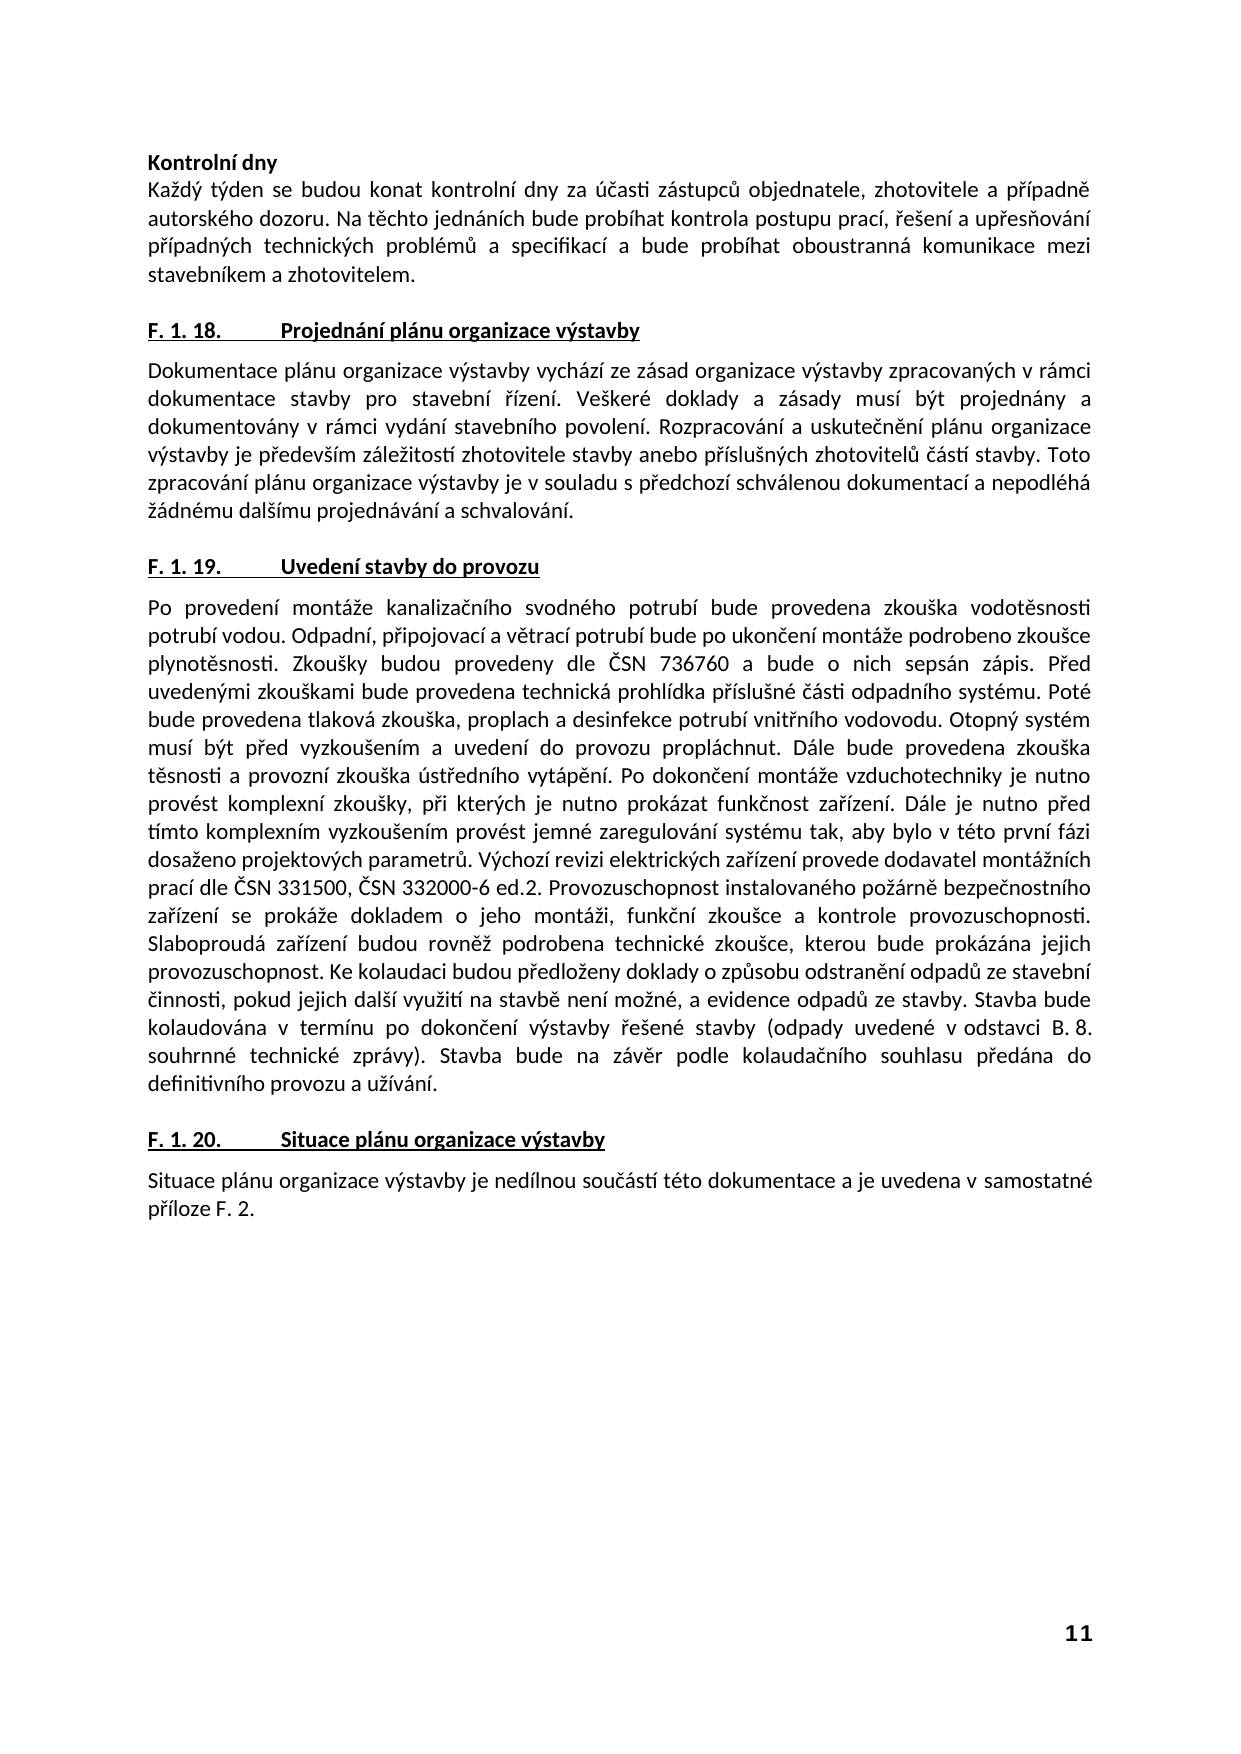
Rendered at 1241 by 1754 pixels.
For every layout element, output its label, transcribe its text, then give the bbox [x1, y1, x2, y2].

text Situace plánu organizace výstavby je nedílnou součástí této dokumentace a je uvedena v samostatné příloze F. 2. [148, 1166, 1093, 1222]
text F. 1. 20. Situace plánu organizace výstavby [148, 1125, 1093, 1153]
text Kontrolní dny [148, 148, 1093, 176]
text F. 1. 18. Projednání plánu organizace výstavby [148, 316, 1093, 344]
text Dokumentace plánu organizace výstavby vychází ze zásad organizace výstavby zpracovaných v rámci dokumentace stavby pro stavební řízení. Veškeré doklady a zásady musí být projednány a dokumentovány v rámci vydání stavebního povolení. Rozpracování a uskutečnění plánu organizace výstavby je především záležitostí zhotovitele stavby anebo příslušných zhotovitelů částí stavby. Toto zpracování plánu organizace výstavby je v souladu s předchozí schválenou dokumentací a nepodléhá žádnému dalšímu projednávání a schvalování. [148, 356, 1093, 524]
text F. 1. 19. Uvedení stavby do provozu [148, 552, 1093, 580]
text Každý týden se budou konat kontrolní dny za účasti zástupců objednatele, zhotovitele a případně autorského dozoru. Na těchto jednáních bude probíhat kontrola postupu prací, řešení a upřesňování případných technických problémů a specifikací a bude probíhat oboustranná komunikace mezi stavebníkem a zhotovitelem. [148, 176, 1093, 288]
text Po provedení montáže kanalizačního svodného potrubí bude provedena zkouška vodotěsnosti potrubí vodou. Odpadní, připojovací a větrací potrubí bude po ukončení montáže podrobeno zkoušce plynotěsnosti. Zkoušky budou provedeny dle ČSN 736760 a bude o nich sepsán zápis. Před uvedenými zkouškami bude provedena technická prohlídka příslušné části odpadního systému. Poté bude provedena tlaková zkouška, proplach a desinfekce potrubí vnitřního vodovodu. Otopný systém musí být před vyzkoušením a uvedení do provozu propláchnut. Dále bude provedena zkouška těsnosti a provozní zkouška ústředního vytápění. Po dokončení montáže vzduchotechniky je nutno provést komplexní zkoušky, při kterých je nutno prokázat funkčnost zařízení. Dále je nutno před tímto komplexním vyzkoušením provést jemné zaregulování systému tak, aby bylo v této první fázi dosaženo projektových parametrů. Výchozí revizi elektrických zařízení provede dodavatel montážních prací dle ČSN 331500, ČSN 332000-6 ed.2. Provozuschopnost instalovaného požárně bezpečnostního zařízení se prokáže dokladem o jeho montáži, funkční zkoušce a kontrole provozuschopnosti. Slaboproudá zařízení budou rovněž podrobena technické zkoušce, kterou bude prokázána jejich provozuschopnost. Ke kolaudaci budou předloženy doklady o způsobu odstranění odpadů ze stavební činnosti, pokud jejich další využití na stavbě není možné, a evidence odpadů ze stavby. Stavba bude kolaudována v termínu po dokončení výstavby řešené stavby (odpady uvedené v odstavci B. 8. souhrnné technické zprávy). Stavba bude na závěr podle kolaudačního souhlasu předána do definitivního provozu a užívání. [148, 593, 1093, 1097]
